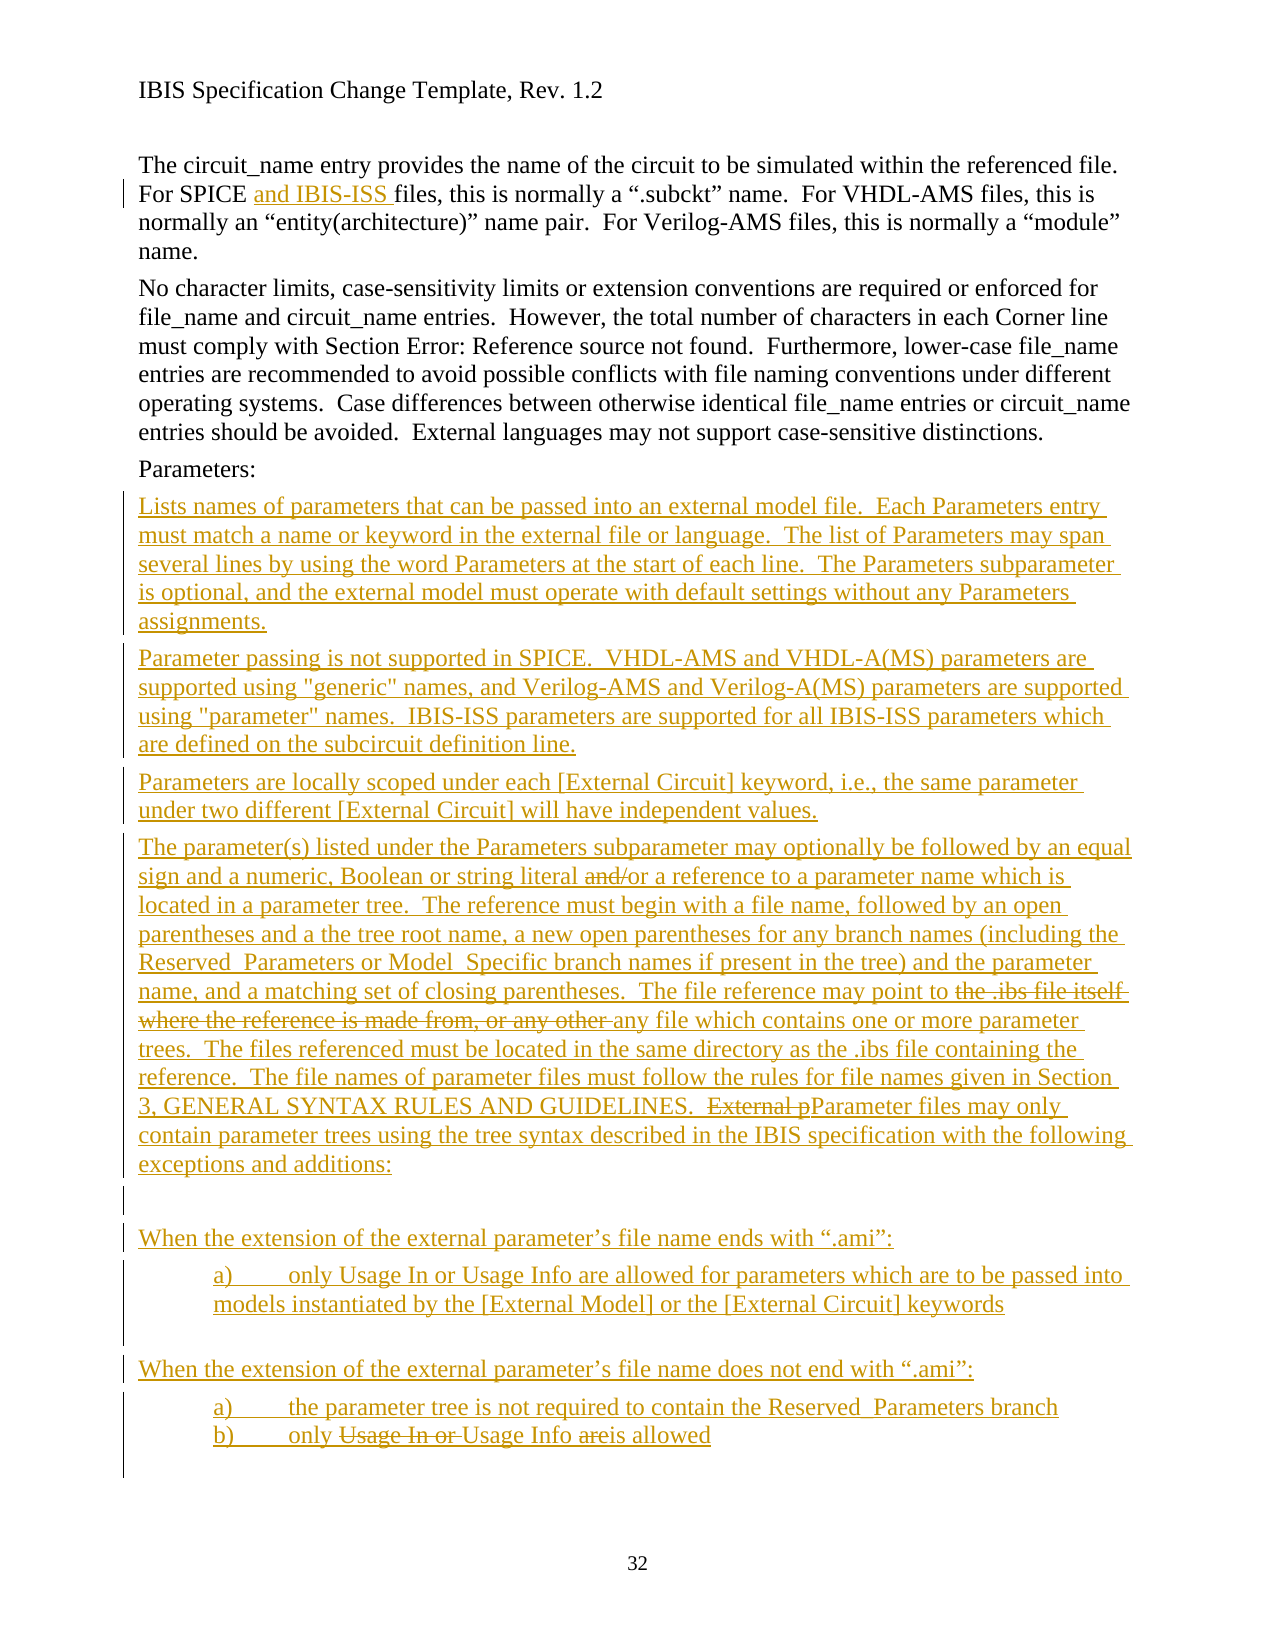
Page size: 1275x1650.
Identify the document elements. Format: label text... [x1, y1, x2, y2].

text Parameters: [138, 454, 1137, 483]
text The circuit_name entry provides the name of the circuit to be simulated within the referenced file. For SPICE files, this is normally a “.subckt” name. For VHDL-AMS files, this is normally an “entity(architecture)” name pair. For Verilog-AMS files, this is normally a “module” name. [138, 150, 1137, 265]
